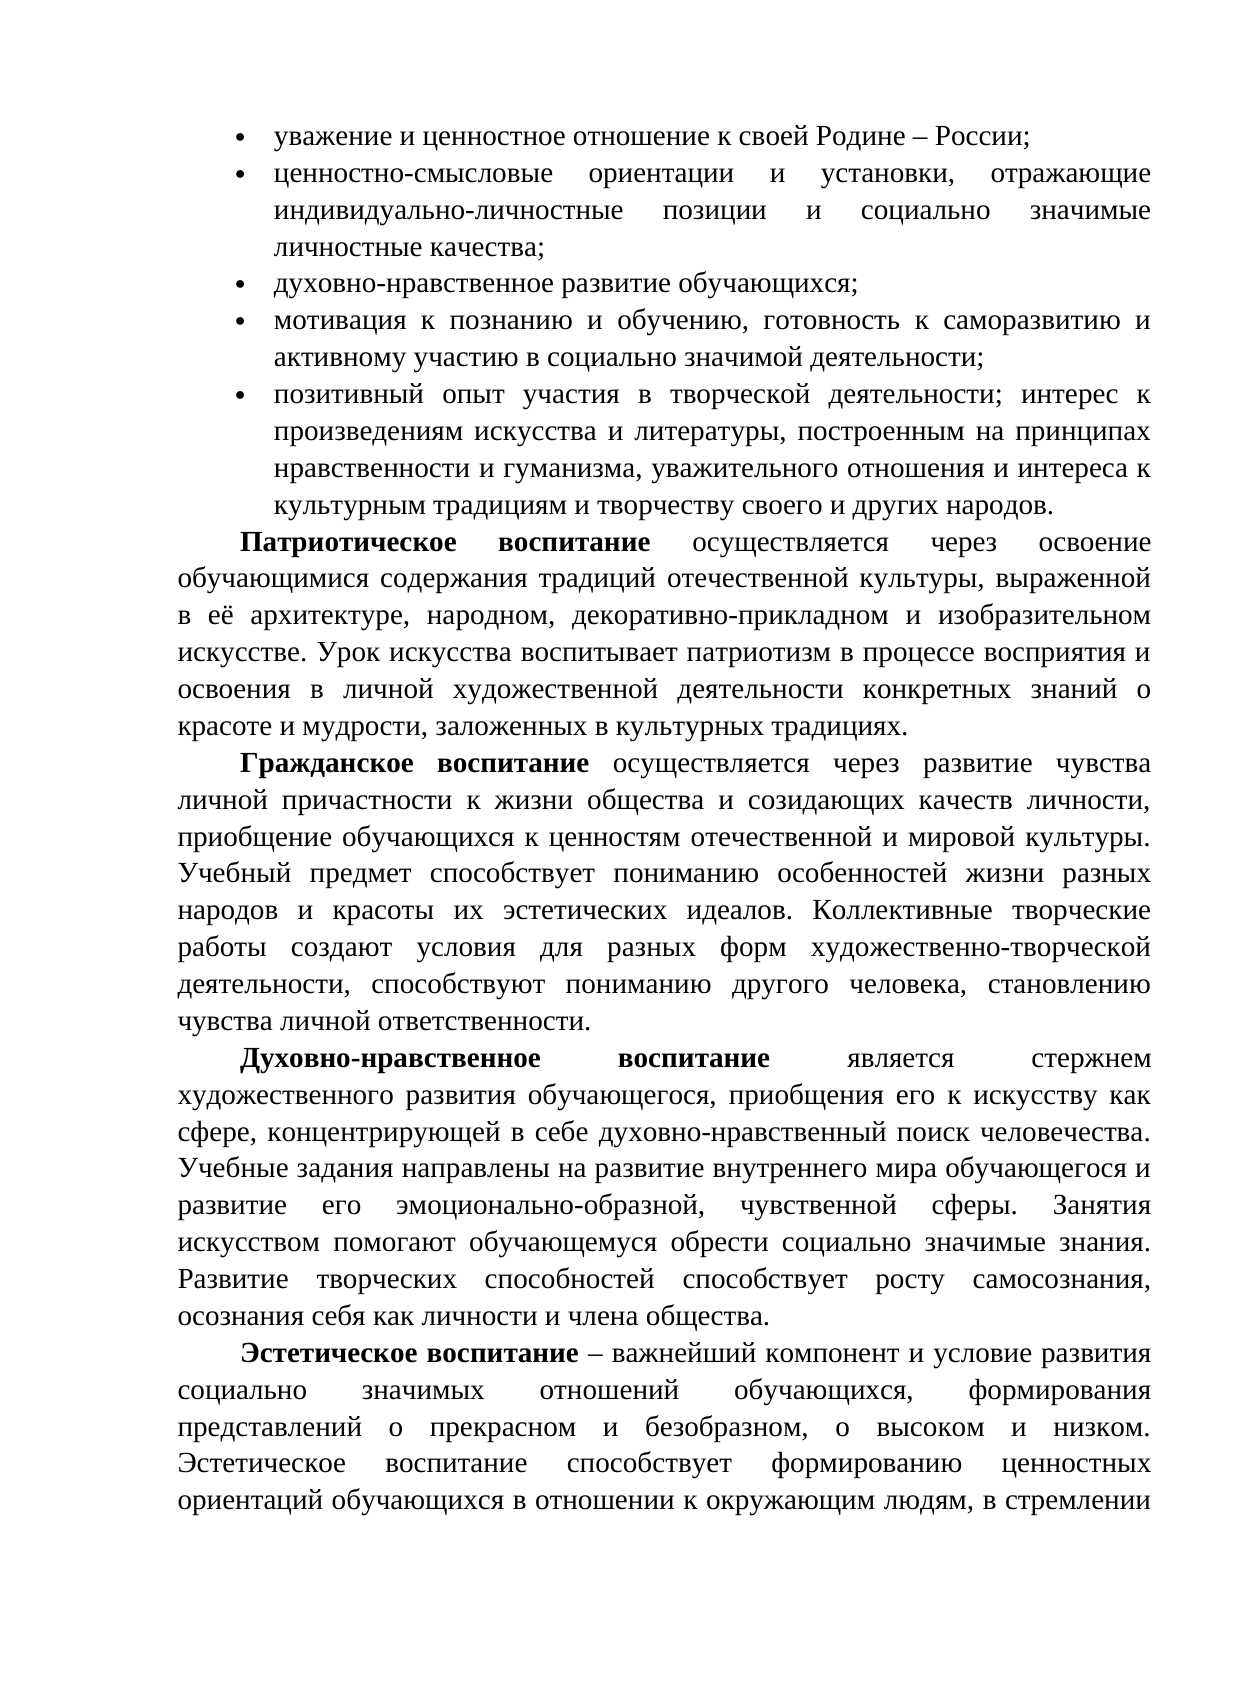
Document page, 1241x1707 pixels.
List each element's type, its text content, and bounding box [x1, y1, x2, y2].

list духовно-нравственное развитие обучающихся; [236, 266, 1152, 299]
list уважение и ценностное отношение к своей Родине – России; [236, 118, 1152, 152]
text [177, 1335, 1152, 1516]
text Духовно-нравственное воспитание является стержнем художественного развития обучающегося, приобщения его к искусству как сфере, концентрирующей в себе духовно-нравственный поиск человечества. Учебные задания направлены на развитие внутреннего мира обучающегося и развитие его эмоционально-образной, чувственной сферы. Занятия искусством помогают обучающемуся обрести социально значимые знания. Развитие творческих способностей способствует росту самосознания, осознания себя как личности и члена общества. [177, 1040, 1152, 1332]
text Гражданское воспитание осуществляется через развитие чувства личной причастности к жизни общества и созидающих качеств личности, приобщение обучающихся к ценностям отечественной и мировой культуры. Учебный предмет способствует пониманию особенностей жизни разных народов и красоты их эстетических идеалов. Коллективные творческие работы создают условия для разных форм художественно-творческой деятельности, способствуют пониманию другого человека, становлению чувства личной ответственности. [177, 745, 1152, 1037]
list мотивация к познанию и обучению, готовность к саморазвитию и активному участию в социально значимой деятельности; [236, 302, 1152, 373]
list ценностно-смысловые ориентации и установки, отражающие индивидуально-личностные позиции и социально значимые личностные качества; [236, 155, 1152, 262]
text Патриотическое воспитание осуществляется через освоение обучающимися содержания традиций отечественной культуры, выраженной в её архитектуре, народном, декоративно-прикладном и изобразительном искусстве. Урок искусства воспитывает патриотизм в процессе восприятия и освоения в личной художественной деятельности конкретных знаний о красоте и мудрости, заложенных в культурных традициях. [177, 524, 1152, 742]
list позитивный опыт участия в творческой деятельности; интерес к произведениям искусства и литературы, построенным на принципах нравственности и гуманизма, уважительного отношения и интереса к культурным традициям и творчеству своего и других народов. [236, 376, 1152, 520]
